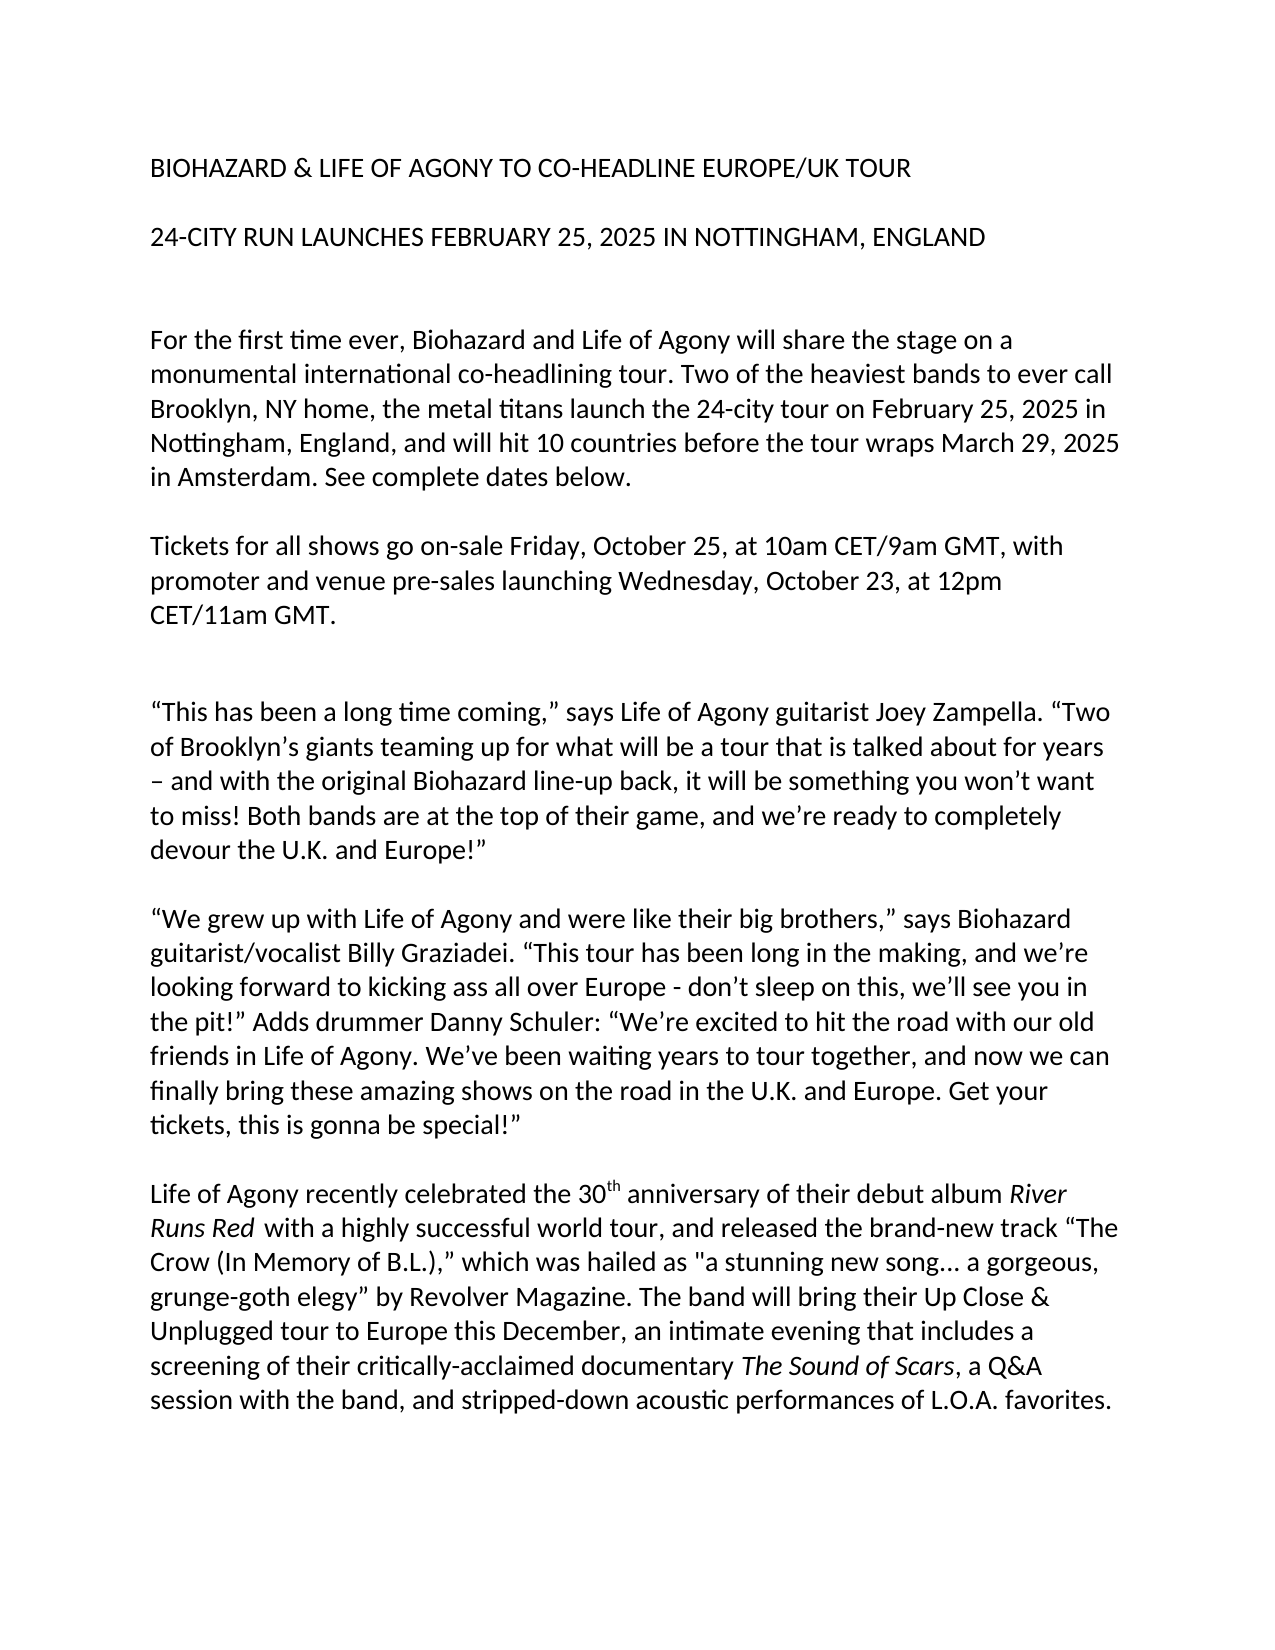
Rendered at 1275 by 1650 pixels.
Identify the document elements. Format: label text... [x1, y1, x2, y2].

text “We grew up with Life of Agony and were like their big brothers,” says Biohazard guitarist/vocalist Billy Graziadei. “This tour has been long in the making, and we’re looking forward to kicking ass all over Europe - don’t sleep on this, we’ll see you in the pit!” Adds drummer Danny Schuler: “We’re excited to hit the road with our old friends in Life of Agony. We’ve been waiting years to tour together, and now we can finally bring these amazing shows on the road in the U.K. and Europe. Get your tickets, this is gonna be special!” [150, 901, 1125, 1141]
text For the first time ever, Biohazard and Life of Agony will share the stage on a monumental international co-headlining tour. Two of the heaviest bands to ever call Brooklyn, NY home, the metal titans launch the 24-city tour on February 25, 2025 in Nottingham, England, and will hit 10 countries before the tour wraps March 29, 2025 in Amsterdam. See complete dates below. [150, 322, 1125, 494]
text BIOHAZARD & LIFE OF AGONY TO CO-HEADLINE EUROPE/UK TOUR [150, 150, 1125, 184]
text 24-CITY RUN LAUNCHES FEBRUARY 25, 2025 IN NOTTINGHAM, ENGLAND [150, 219, 1125, 253]
text “This has been a long time coming,” says Life of Agony guitarist Joey Zampella. “Two of Brooklyn’s giants teaming up for what will be a tour that is talked about for years – and with the original Biohazard line-up back, it will be something you won’t want to miss! Both bands are at the top of their game, and we’re ready to completely devour the U.K. and Europe!” [150, 694, 1125, 866]
text Life of Agony recently celebrated the 30th anniversary of their debut album River Runs Red with a highly successful world tour, and released the brand-new track “The Crow (In Memory of B.L.),” which was hailed as "a stunning new song... a gorgeous, grunge-goth elegy” by Revolver Magazine. The band will bring their Up Close & Unplugged tour to Europe this December, an intimate evening that includes a screening of their critically-acclaimed documentary The Sound of Scars, a Q&A session with the band, and stripped-down acoustic performances of L.O.A. favorites. [150, 1176, 1125, 1416]
text Tickets for all shows go on-sale Friday, October 25, at 10am CET/9am GMT, with promoter and venue pre-sales launching Wednesday, October 23, at 12pm CET/11am GMT. [150, 528, 1125, 631]
